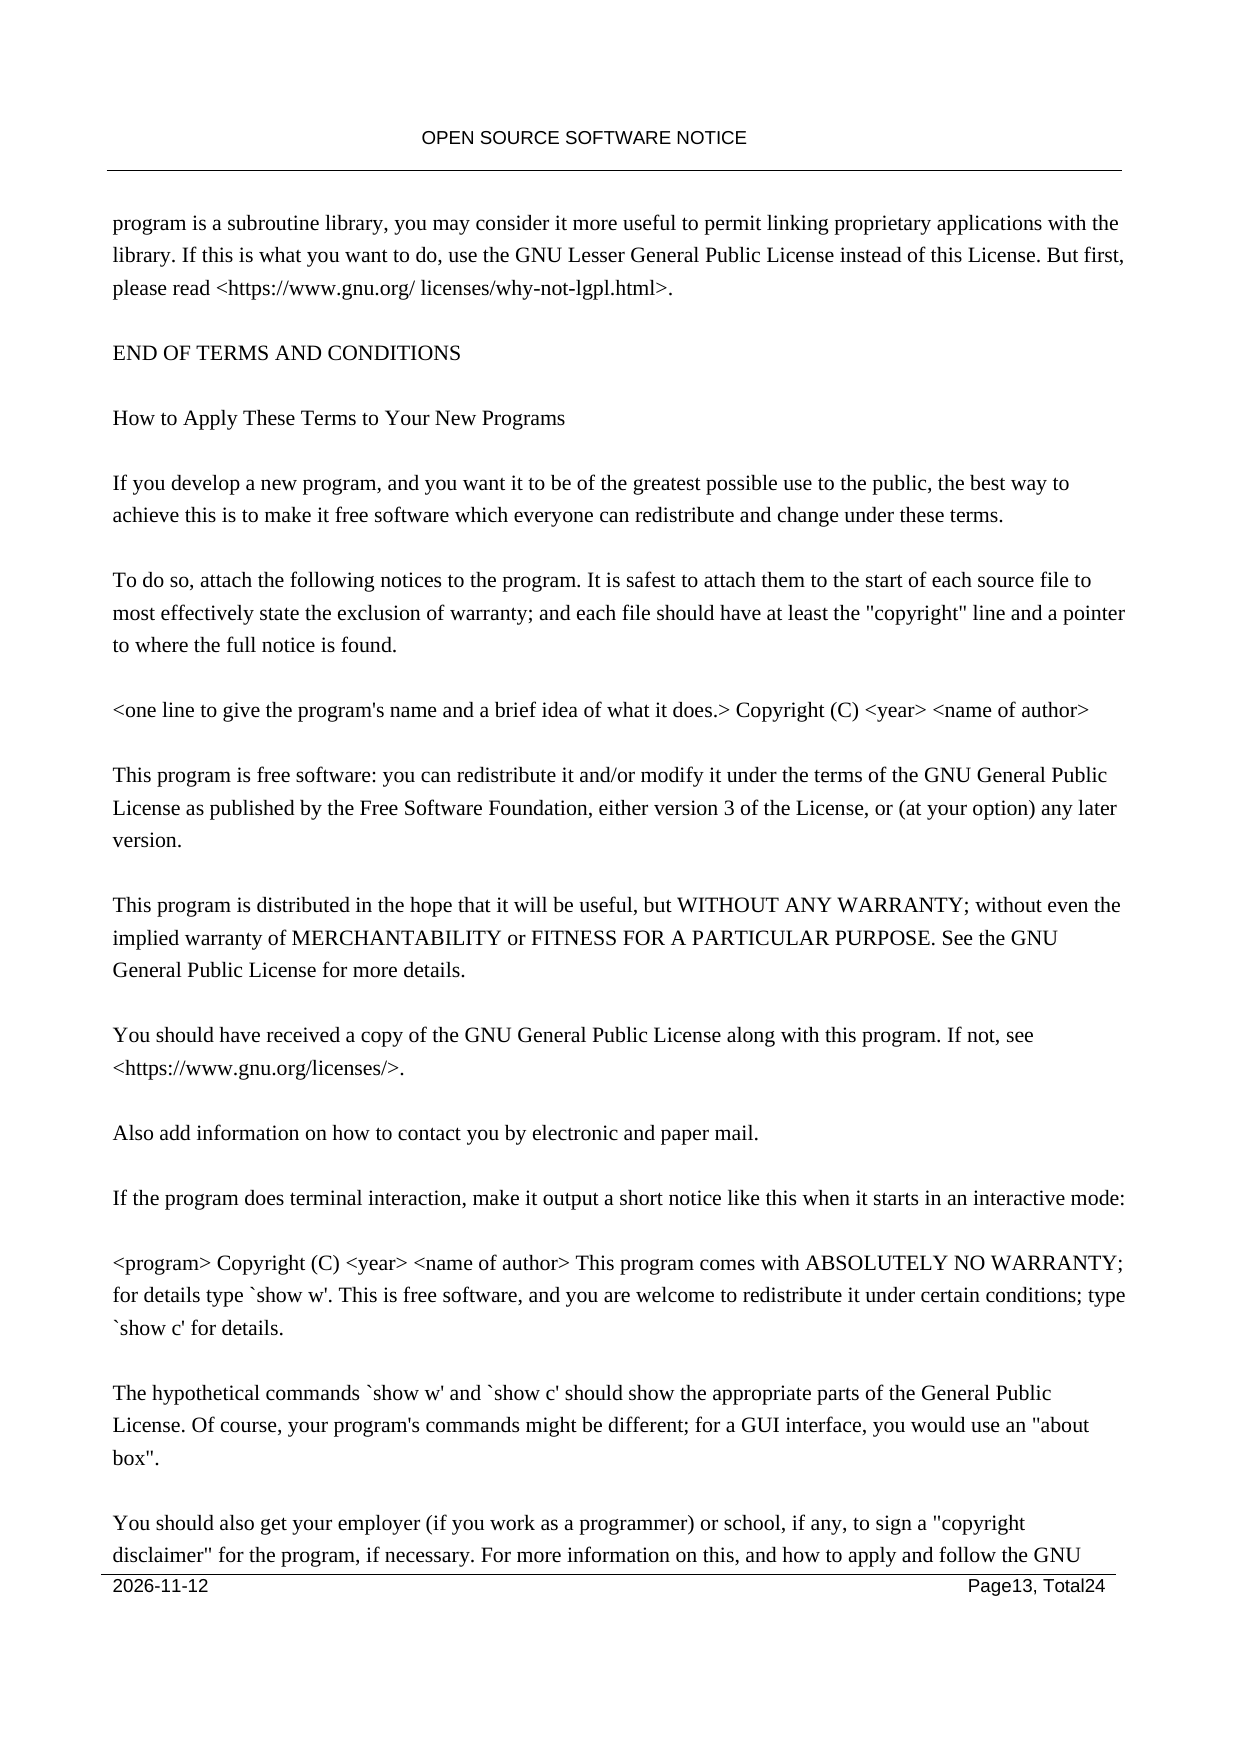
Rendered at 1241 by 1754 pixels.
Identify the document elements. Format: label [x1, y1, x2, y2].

text [112, 206, 1128, 1571]
